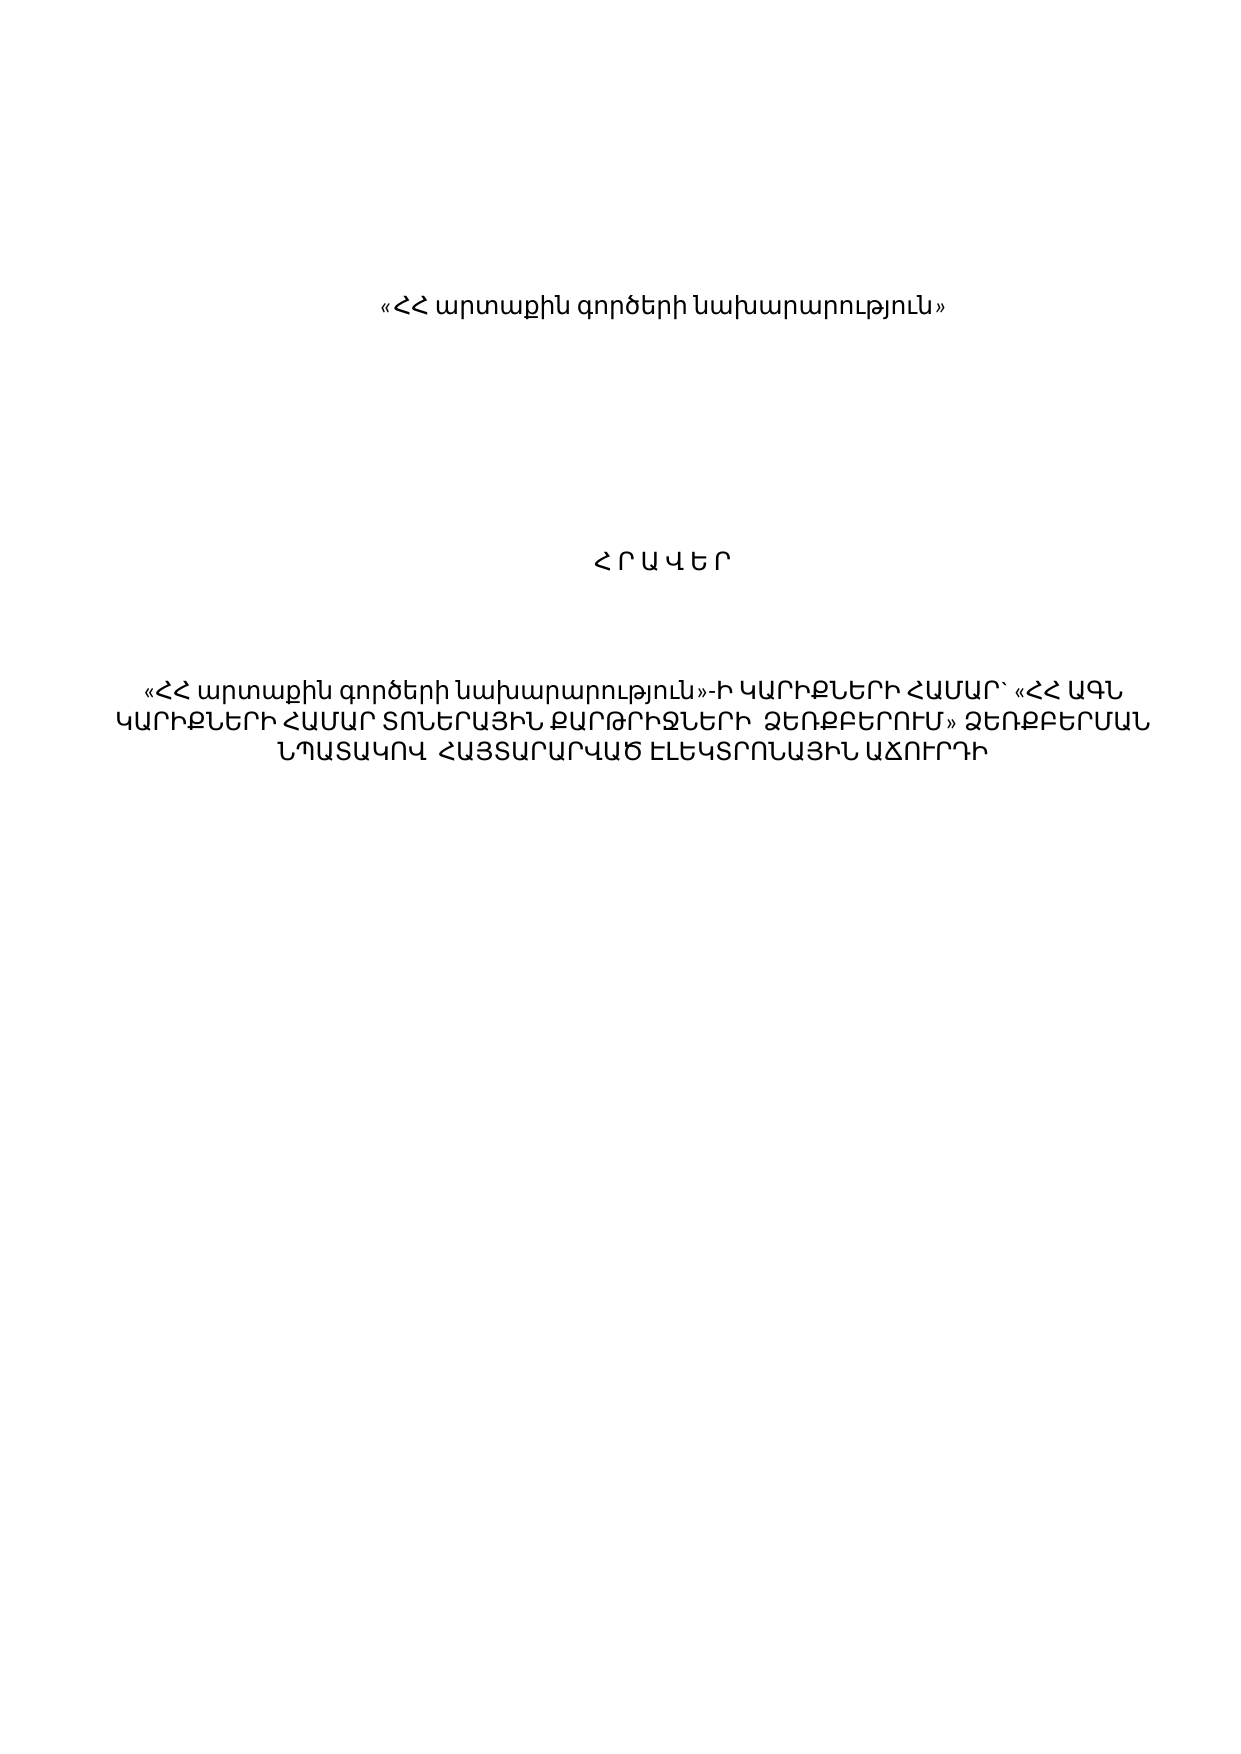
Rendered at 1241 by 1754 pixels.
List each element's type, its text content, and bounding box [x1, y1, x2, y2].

text « ՀՀ արտաքին գործերի նախարարություն» [94, 290, 1172, 321]
text Հ Ր Ա Վ Ե Ր [94, 546, 1172, 577]
text «ՀՀ արտաքին գործերի նախարարություն»-Ի ԿԱՐԻՔՆԵՐԻ ՀԱՄԱՐ` «ՀՀ ԱԳՆ ԿԱՐԻՔՆԵՐԻ ՀԱՄԱՐ ՏՈՆԵՐԱՅԻՆ ՔԱՐԹՐԻՋՆԵՐԻ ՁԵՌՔԲԵՐՈՒՄ» ՁԵՌՔԲԵՐՄԱՆ ՆՊԱՏԱԿՈՎ ՀԱՅՏԱՐԱՐՎԱԾ ԷԼԵԿՏՐՈՆԱՅԻՆ ԱՃՈՒՐԴԻ [94, 676, 1172, 767]
